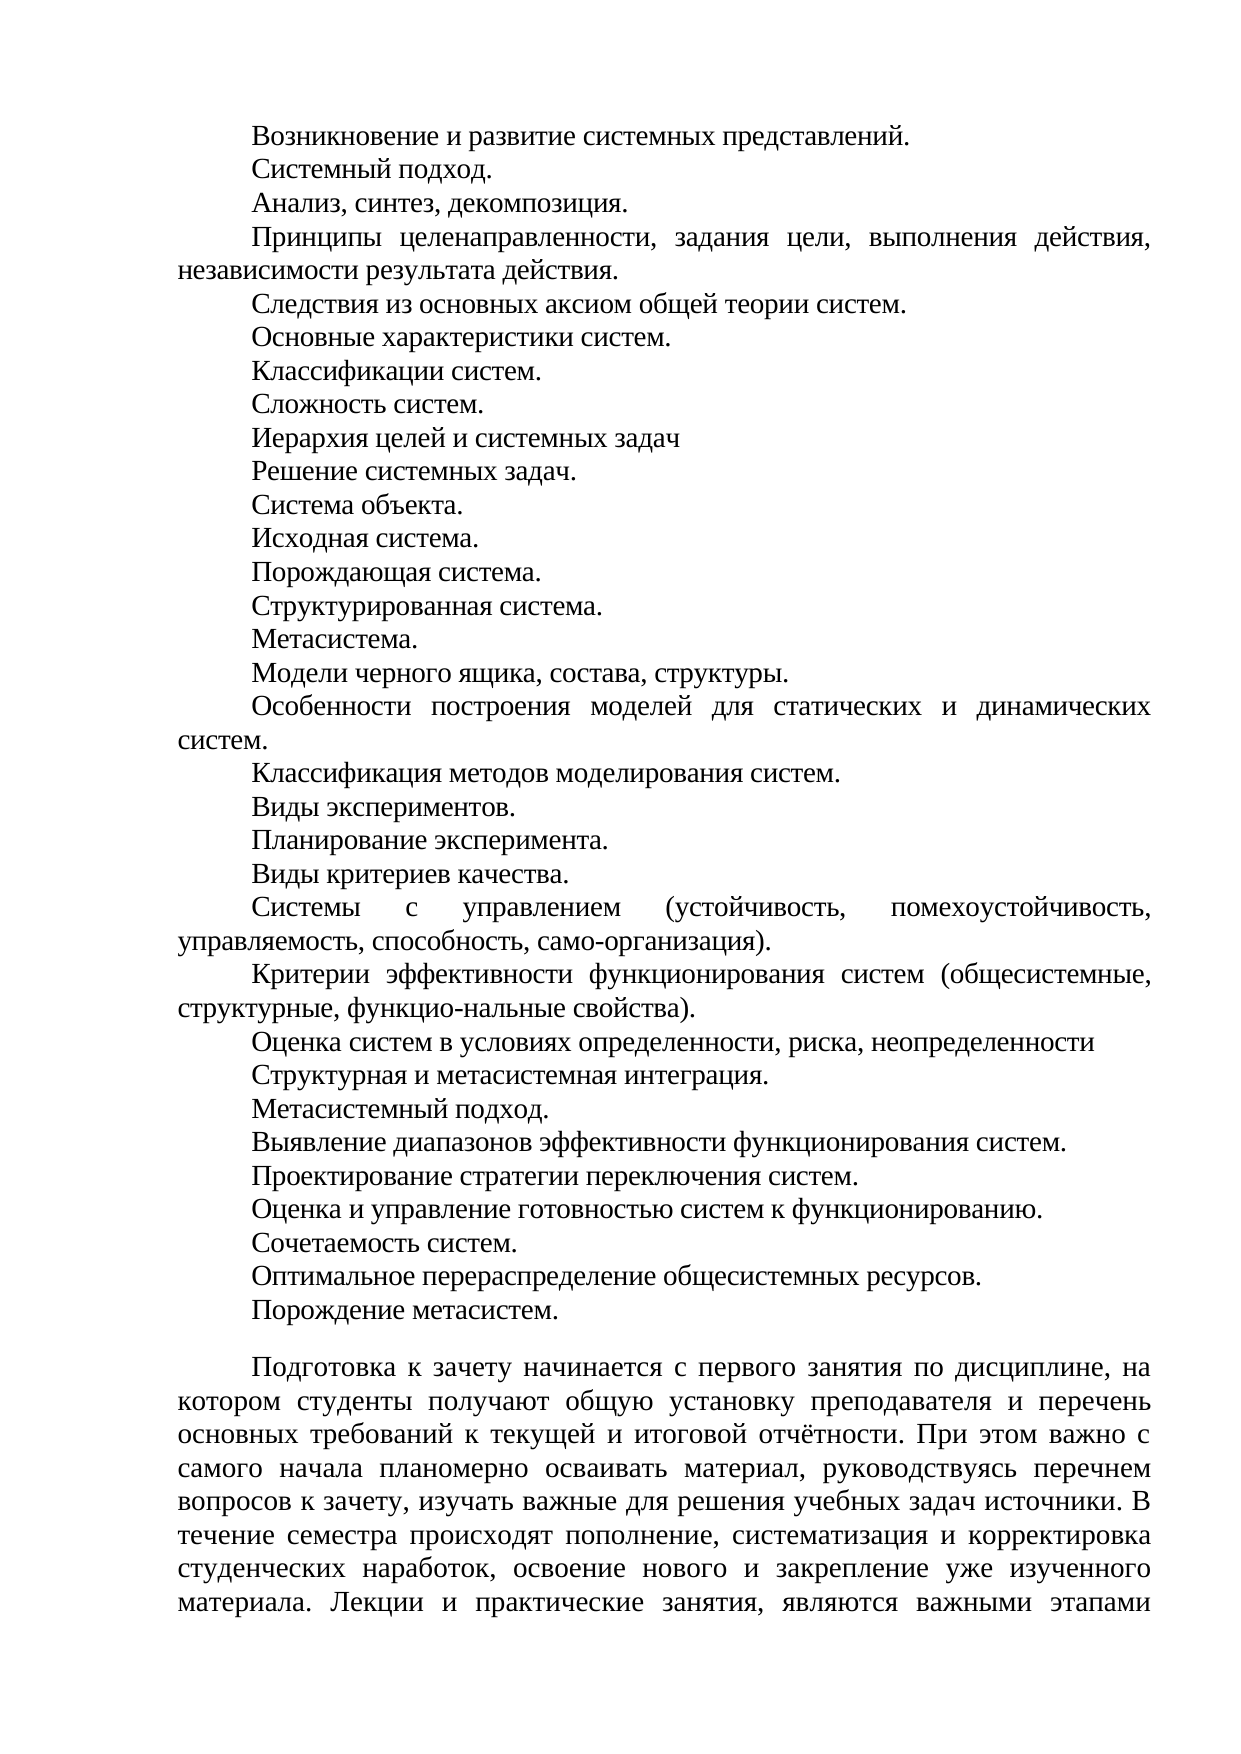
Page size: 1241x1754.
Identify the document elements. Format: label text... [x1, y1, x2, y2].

text Следствия из основных аксиом общей теории систем. [177, 286, 1152, 319]
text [177, 1349, 1152, 1617]
text Метасистемный подход. [177, 1091, 1152, 1124]
text Модели черного ящика, состава, структуры. [177, 655, 1152, 688]
text Анализ, синтез, декомпозиция. [177, 185, 1152, 219]
text Классификации систем. [177, 353, 1152, 386]
text Критерии эффективности функционирования систем (общесистемные, структурные, функцио-нальные свойства). [177, 957, 1152, 1024]
text Виды критериев качества. [177, 856, 1152, 889]
text Принципы целенаправленности, задания цели, выполнения действия, независимости результата действия. [177, 219, 1152, 286]
text Исходная система. [177, 521, 1152, 554]
text Структурированная система. [177, 588, 1152, 621]
text Планирование эксперимента. [177, 822, 1152, 856]
text Метасистема. [177, 621, 1152, 655]
text Сочетаемость систем. [177, 1225, 1152, 1258]
text Основные характеристики систем. [177, 319, 1152, 353]
text Оптимальное перераспределение общесистемных ресурсов. [177, 1258, 1152, 1292]
text Возникновение и развитие системных представлений. [177, 118, 1152, 152]
text Оценка систем в условиях определенности, риска, неопределенности [177, 1024, 1152, 1057]
text Сложность систем. [177, 386, 1152, 420]
text Структурная и метасистемная интеграция. [177, 1057, 1152, 1091]
text Порождение метасистем. [177, 1292, 1152, 1326]
text Система объекта. [177, 487, 1152, 521]
text Иерархия целей и системных задач [177, 420, 1152, 453]
text Системный подход. [177, 152, 1152, 185]
text Проектирование стратегии переключения систем. [177, 1158, 1152, 1191]
text Виды экспериментов. [177, 789, 1152, 822]
text Решение системных задач. [177, 453, 1152, 487]
text Особенности построения моделей для статических и динамических систем. [177, 688, 1152, 755]
text Оценка и управление готовностью систем к функционированию. [177, 1191, 1152, 1225]
text Классификация методов моделирования систем. [177, 755, 1152, 789]
text Порождающая система. [177, 554, 1152, 588]
text Выявление диапазонов эффективности функционирования систем. [177, 1124, 1152, 1158]
text Системы с управлением (устойчивость, помехоустойчивость, управляемость, способность, само-организация). [177, 889, 1152, 957]
